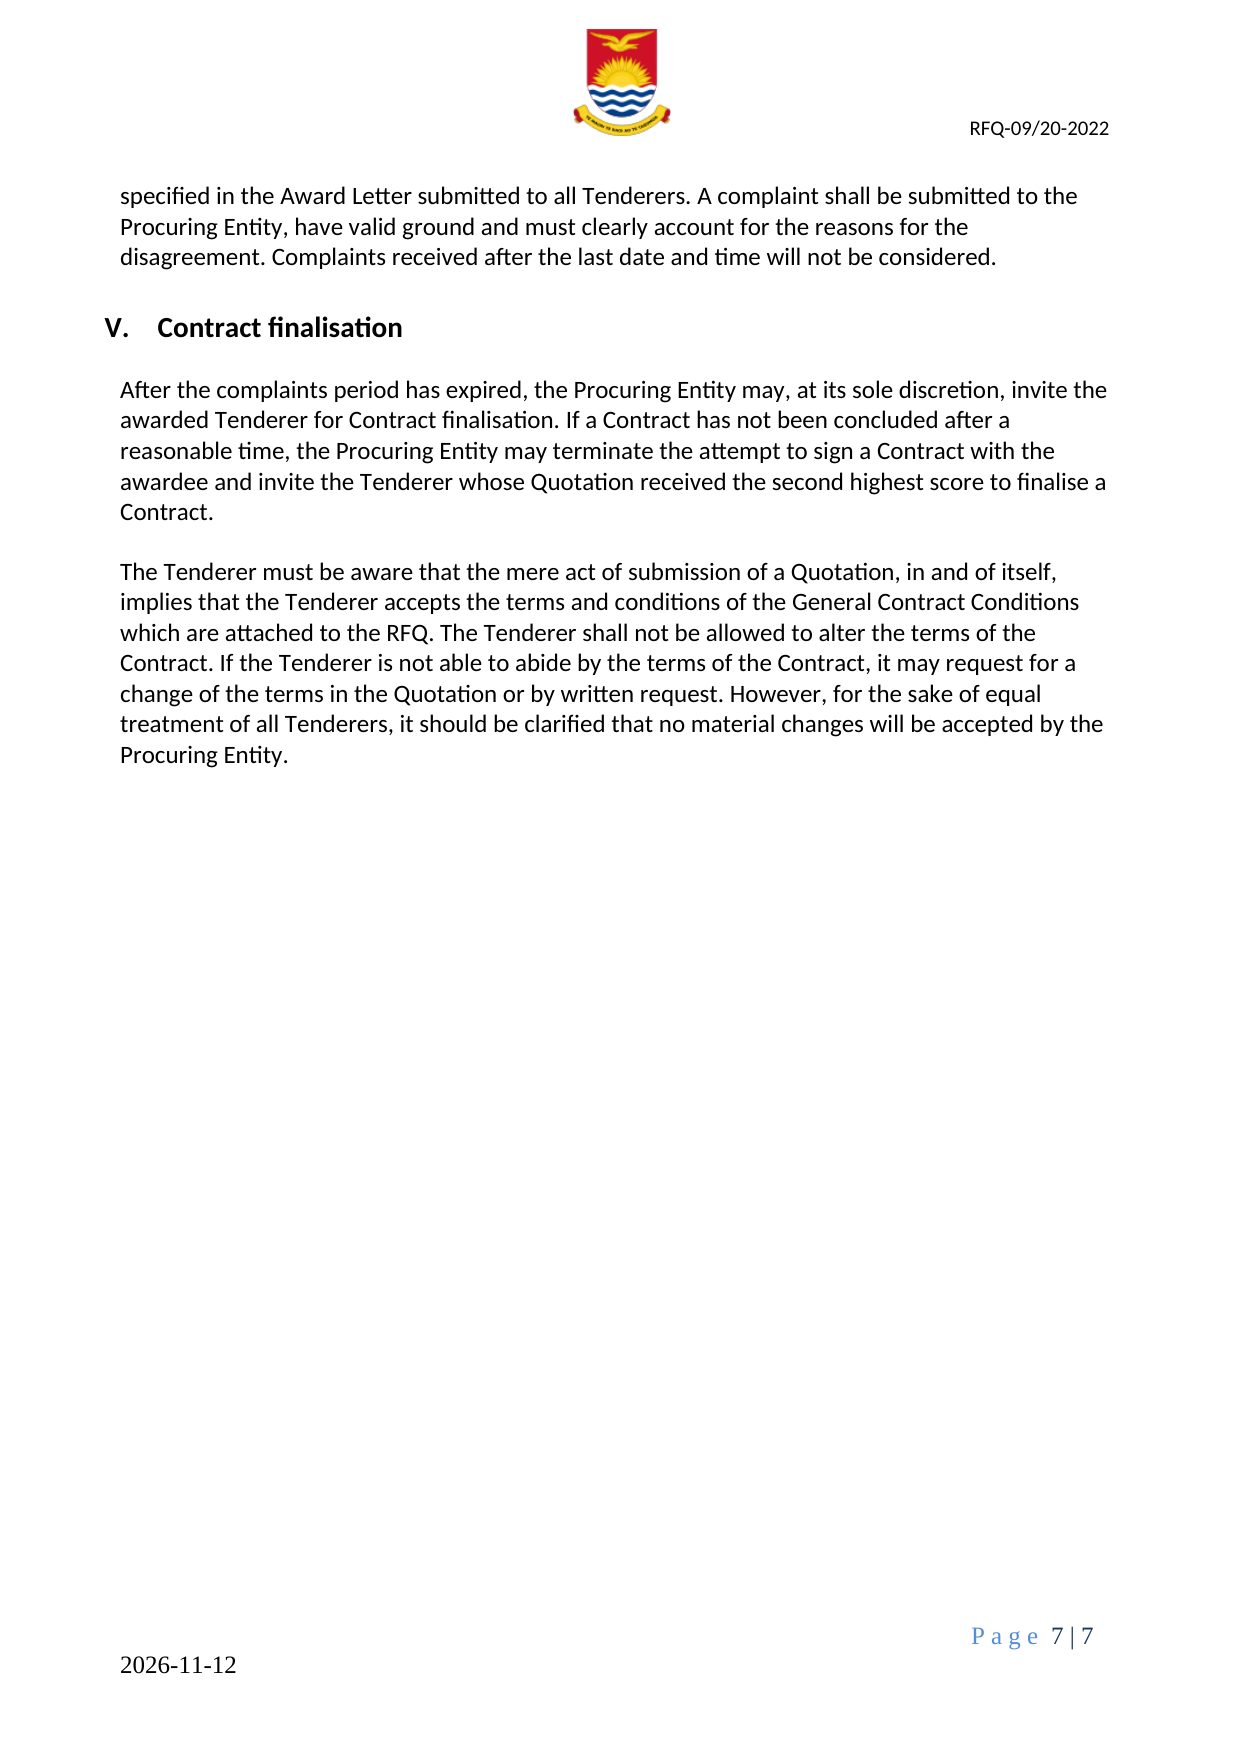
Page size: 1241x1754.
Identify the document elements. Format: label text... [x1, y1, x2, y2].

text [120, 180, 1120, 272]
picture [573, 29, 671, 136]
text The Tenderer must be aware that the mere act of submission of a Quotation, in and of itself, implies that the Tenderer accepts the terms and conditions of the General Contract Conditions which are attached to the RFQ. The Tenderer shall not be allowed to alter the terms of the Contract. If the Tenderer is not able to abide by the terms of the Contract, it may request for a change of the terms in the Quotation or by written request. However, for the sake of equal treatment of all Tenderers, it should be clarified that no material changes will be accepted by the Procuring Entity. [120, 556, 1120, 769]
text After the complaints period has expired, the Procuring Entity may, at its sole discretion, invite the awarded Tenderer for Contract finalisation. If a Contract has not been concluded after a reasonable time, the Procuring Entity may terminate the attempt to sign a Contract with the awardee and invite the Tenderer whose Quotation received the second highest score to finalise a Contract. [120, 374, 1120, 527]
subtitle Contract finalisation [129, 309, 1120, 345]
